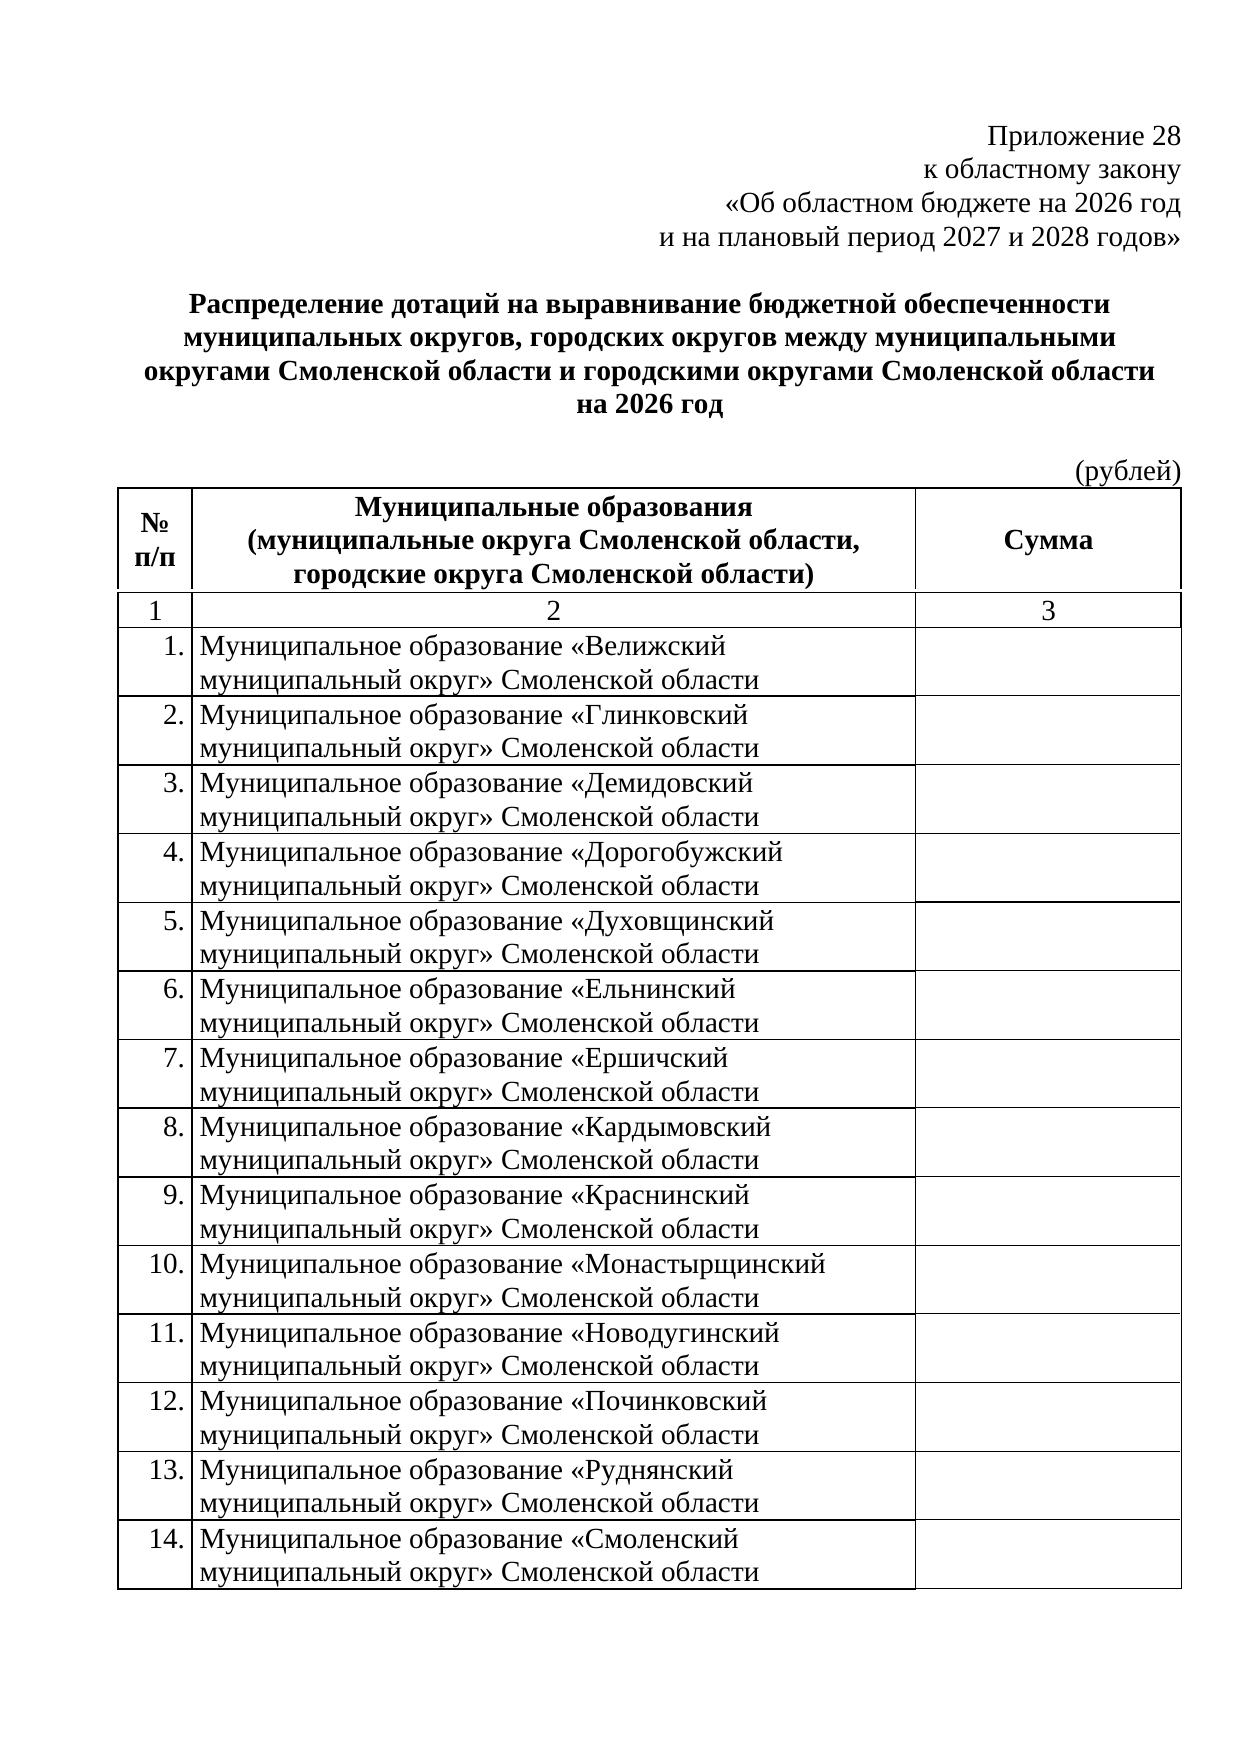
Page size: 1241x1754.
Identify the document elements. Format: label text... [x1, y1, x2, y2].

table_cell Муниципальное образование «Глинковский муниципальный округ» Смоленской области [193, 697, 915, 764]
table_cell Муниципальное образование «Ельнинский муниципальный округ» Смоленской области [193, 972, 915, 1039]
table_cell [916, 901, 1181, 970]
table_cell 8. [119, 1109, 191, 1176]
table_cell Муниципальное образование «Руднянский муниципальный округ» Смоленской области [193, 1452, 915, 1519]
table_cell Муниципальное образование «Демидовский муниципальный округ» Смоленской области [193, 766, 915, 833]
table_cell [916, 833, 1181, 901]
text Распределение дотаций на выравнивание бюджетной обеспеченности муниципальных округов, городских округов между муниципальными округами Смоленской области и городскими округами Смоленской области [118, 286, 1181, 386]
table_cell Муниципальное образование «Ершичский муниципальный округ» Смоленской области [193, 1040, 915, 1107]
table_cell Муниципальное образование «Велижский муниципальный округ» Смоленской области [193, 628, 915, 695]
text на 2026 год [118, 386, 1181, 420]
table_cell [916, 628, 1181, 695]
table_cell 1. [119, 628, 191, 695]
table_cell 4. [119, 834, 191, 901]
table_cell Муниципальное образование «Починковский муниципальный округ» Смоленской области [193, 1383, 915, 1451]
table_cell 7. [119, 1040, 191, 1107]
table_cell 12. [119, 1383, 191, 1451]
table_cell [916, 1451, 1181, 1519]
table_header 1 [119, 593, 191, 627]
table_cell Муниципальное образование «Духовщинский муниципальный округ» Смоленской области [193, 903, 915, 970]
table_header № п/п [119, 489, 191, 589]
table_cell 2. [119, 697, 191, 764]
table_cell [916, 1313, 1181, 1382]
table_cell [916, 1176, 1181, 1244]
table_cell [916, 764, 1181, 833]
table_cell [916, 970, 1181, 1039]
table_cell 11. [119, 1315, 191, 1382]
table_cell [916, 695, 1181, 764]
table_cell Муниципальное образование «Кардымовский муниципальный округ» Смоленской области [193, 1109, 915, 1176]
table_header Муниципальные образования (муниципальные округа Смоленской области, городские округа Смоленской области) [193, 489, 915, 589]
table_cell [916, 1245, 1181, 1313]
text и на плановый период 2027 и 2028 годов» [118, 219, 1181, 252]
text (рублей) [118, 453, 1181, 487]
table_cell [916, 1039, 1181, 1107]
table_cell [916, 1107, 1181, 1176]
text к областному закону [118, 152, 1181, 185]
table_cell 3. [119, 766, 191, 833]
table_header 3 [916, 593, 1180, 627]
text Приложение 28 [118, 118, 1181, 152]
table_cell 5. [119, 903, 191, 970]
table_cell [916, 1382, 1181, 1451]
table_cell 9. [119, 1178, 191, 1244]
table_cell Муниципальное образование «Дорогобужский муниципальный округ» Смоленской области [193, 834, 915, 901]
text «Об областном бюджете на 2026 год [118, 185, 1181, 219]
table_cell 14. [119, 1521, 191, 1588]
table_cell Муниципальное образование «Новодугинский муниципальный округ» Смоленской области [193, 1315, 915, 1382]
table_cell 6. [119, 972, 191, 1039]
table_cell 13. [119, 1452, 191, 1519]
table_cell [916, 1519, 1181, 1588]
table_cell Муниципальное образование «Монастырщинский муниципальный округ» Смоленской области [193, 1246, 915, 1313]
table_header 2 [193, 593, 915, 627]
table_cell Муниципальное образование «Смоленский муниципальный округ» Смоленской области [193, 1521, 915, 1588]
table_cell Муниципальное образование «Краснинский муниципальный округ» Смоленской области [193, 1178, 915, 1244]
table_header Сумма [916, 489, 1180, 589]
table_cell 10. [119, 1246, 191, 1313]
